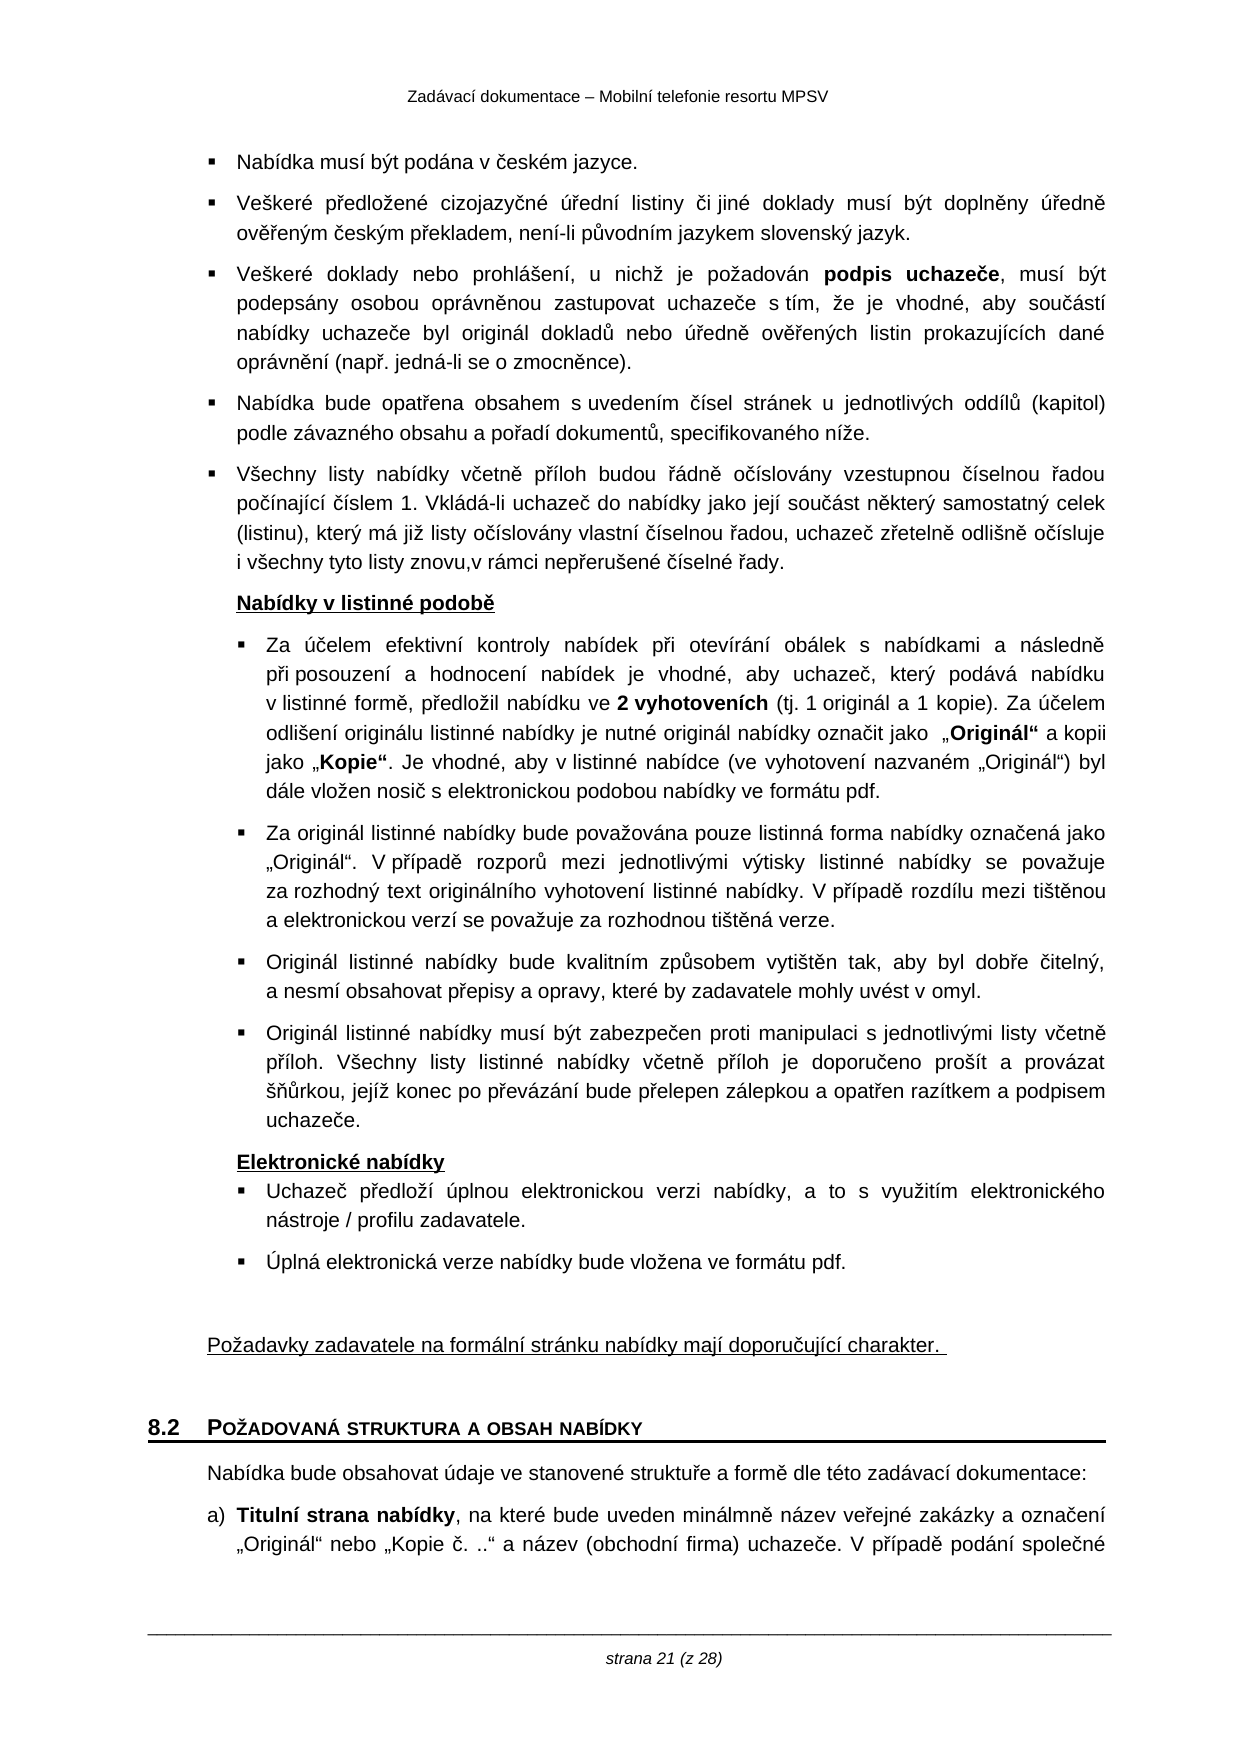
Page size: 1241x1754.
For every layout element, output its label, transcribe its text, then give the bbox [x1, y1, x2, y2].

list Originál listinné nabídky bude kvalitním způsobem vytištěn tak, aby byl dobře čitelný, a nesmí obsahovat přepisy a opravy, které by zadavatele mohly uvést v omyl. [236, 944, 1106, 1003]
list Úplná elektronická verze nabídky bude vložena ve formátu pdf. [236, 1244, 1106, 1273]
list Uchazeč předloží úplnou elektronickou verzi nabídky, a to s využitím elektronického nástroje / profilu zadavatele. [236, 1173, 1106, 1232]
list Za účelem efektivní kontroly nabídek při otevírání obálek s nabídkami a následně při posouzení a hodnocení nabídek je vhodné, aby uchazeč, který podává nabídku v listinné formě, předložil nabídku ve 2 vyhotoveních (tj. 1 originál a 1 kopie). Za účelem odlišení originálu listinné nabídky je nutné originál nabídky označit jako „Originál“ a kopii jako „Kopie“. Je vhodné, aby v listinné nabídce (ve vyhotovení nazvaném „Originál“) byl dále vložen nosič s elektronickou podobou nabídky ve formátu pdf. [236, 628, 1106, 803]
list Veškeré předložené cizojazyčné úřední listiny či jiné doklady musí být doplněny úředně ověřeným českým překladem, není-li původním jazykem slovenský jazyk. [207, 186, 1106, 244]
text Elektronické nabídky [236, 1144, 1106, 1173]
list Nabídka bude opatřena obsahem s uvedením čísel stránek u jednotlivých oddílů (kapitol) podle závazného obsahu a pořadí dokumentů, specifikovaného níže. [207, 386, 1106, 444]
subtitle Požadovaná struktura a obsah nabídky [148, 1411, 1106, 1440]
text Požadavky zadavatele na formální stránku nabídky mají doporučující charakter. [148, 1328, 1106, 1357]
list Nabídka musí být podána v českém jazyce. [207, 144, 1106, 173]
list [207, 1497, 1106, 1556]
list Všechny listy nabídky včetně příloh budou řádně očíslovány vzestupnou číselnou řadou počínající číslem 1. Vkládá-li uchazeč do nabídky jako její součást některý samostatný celek (listinu), který má již listy očíslovány vlastní číselnou řadou, uchazeč zřetelně odlišně očísluje i všechny tyto listy znovu,v rámci nepřerušené číselné řady. [207, 457, 1106, 573]
text Nabídka bude obsahovat údaje ve stanovené struktuře a formě dle této zadávací dokumentace: [207, 1456, 1106, 1485]
list Originál listinné nabídky musí být zabezpečen proti manipulaci s jednotlivými listy včetně příloh. Všechny listy listinné nabídky včetně příloh je doporučeno prošít a provázat šňůrkou, jejíž konec po převázání bude přelepen zálepkou a opatřen razítkem a podpisem uchazeče. [236, 1015, 1106, 1132]
list Veškeré doklady nebo prohlášení, u nichž je požadován podpis uchazeče, musí být podepsány osobou oprávněnou zastupovat uchazeče s tím, že je vhodné, aby součástí nabídky uchazeče byl originál dokladů nebo úředně ověřených listin prokazujících dané oprávnění (např. jedná-li se o zmocněnce). [207, 257, 1106, 373]
list Za originál listinné nabídky bude považována pouze listinná forma nabídky označená jako „Originál“. V případě rozporů mezi jednotlivými výtisky listinné nabídky se považuje za rozhodný text originálního vyhotovení listinné nabídky. V případě rozdílu mezi tištěnou a elektronickou verzí se považuje za rozhodnou tištěná verze. [236, 815, 1106, 932]
text Nabídky v listinné podobě [148, 586, 1106, 615]
